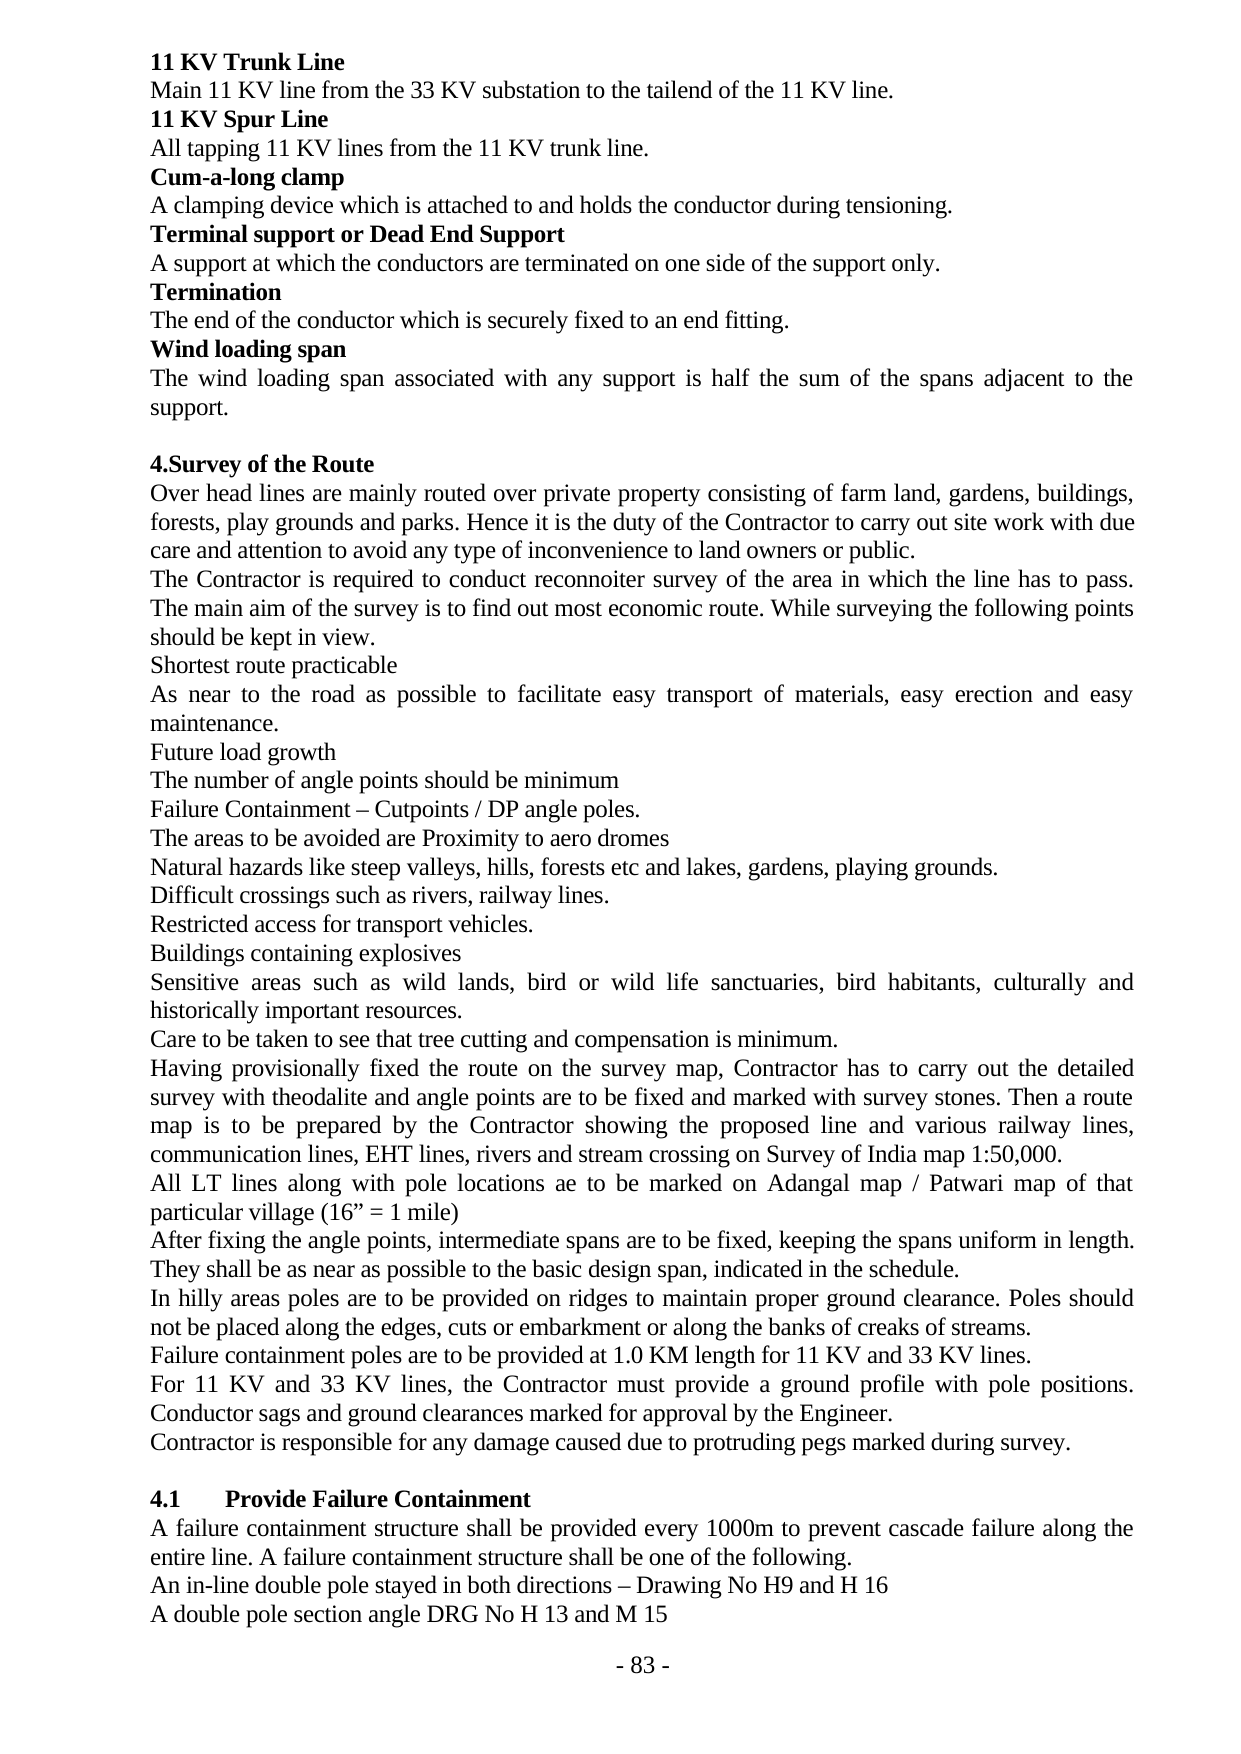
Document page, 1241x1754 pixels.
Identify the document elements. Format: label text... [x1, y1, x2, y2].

text Cum-a-long clamp [150, 162, 1135, 191]
text Contractor is responsible for any damage caused due to protruding pegs marked during survey. [150, 1427, 1135, 1456]
text A clamping device which is attached to and holds the conductor during tensioning. [150, 191, 1135, 219]
text A double pole section angle DRG No H 13 and M 15 [150, 1599, 1135, 1628]
text Buildings containing explosives [150, 938, 1135, 967]
text The wind loading span associated with any support is half the sum of the spans adjacent to the support. [150, 363, 1135, 421]
text The areas to be avoided are Proximity to aero dromes [37, 823, 1135, 852]
text Terminal support or Dead End Support [150, 219, 1135, 248]
text The number of angle points should be minimum [150, 766, 1135, 794]
text Main 11 KV line from the 33 KV substation to the tailend of the 11 KV line. [150, 76, 1135, 104]
text The end of the conductor which is securely fixed to an end fitting. [150, 306, 1135, 334]
text In hilly areas poles are to be provided on ridges to maintain proper ground clearance. Poles should not be placed along the edges, cuts or embarkment or along the banks of creaks of streams. [150, 1283, 1135, 1341]
text Having provisionally fixed the route on the survey map, Contractor has to carry out the detailed survey with theodalite and angle points are to be fixed and marked with survey stones. Then a route map is to be prepared by the Contractor showing the proposed line and various railway lines, communication lines, EHT lines, rivers and stream crossing on Survey of India map 1:50,000. [150, 1053, 1135, 1168]
text For 11 KV and 33 KV lines, the Contractor must provide a ground profile with pole positions. Conductor sags and ground clearances marked for approval by the Engineer. [150, 1369, 1135, 1427]
text All LT lines along with pole locations ae to be marked on Adangal map / Patwari map of that particular village (16” = 1 mile) [150, 1168, 1135, 1226]
text Wind loading span [150, 334, 1135, 363]
text Care to be taken to see that tree cutting and compensation is minimum. [150, 1024, 1135, 1053]
text Termination [150, 277, 1135, 306]
text Natural hazards like steep valleys, hills, forests etc and lakes, gardens, playing grounds. [150, 852, 1135, 881]
text An in-line double pole stayed in both directions – Drawing No H9 and H 16 [150, 1571, 1135, 1599]
text 4.1 Provide Failure Containment [150, 1484, 1135, 1513]
text As near to the road as possible to facilitate easy transport of materials, easy erection and easy maintenance. [112, 679, 1135, 737]
text The Contractor is required to conduct reconnoiter survey of the area in which the line has to pass. The main aim of the survey is to find out most economic route. While surveying the following points should be kept in view. [150, 564, 1135, 651]
text 11 KV Spur Line [150, 104, 1135, 133]
text Over head lines are mainly routed over private property consisting of farm land, gardens, buildings, forests, play grounds and parks. Hence it is the duty of the Contractor to carry out site work with due care and attention to avoid any type of inconvenience to land owners or public. [150, 478, 1135, 564]
text Restricted access for transport vehicles. [150, 909, 1135, 938]
text A support at which the conductors are terminated on one side of the support only. [150, 248, 1135, 277]
text After fixing the angle points, intermediate spans are to be fixed, keeping the spans uniform in length. They shall be as near as possible to the basic design span, indicated in the schedule. [150, 1226, 1135, 1283]
text 11 KV Trunk Line [150, 47, 1135, 76]
text All tapping 11 KV lines from the 11 KV trunk line. [150, 133, 1135, 162]
text Shortest route practicable [150, 651, 1135, 679]
text Failure Containment – Cutpoints / DP angle poles. [150, 794, 1135, 823]
text Difficult crossings such as rivers, railway lines. [150, 881, 1135, 909]
text Sensitive areas such as wild lands, bird or wild life sanctuaries, bird habitants, culturally and historically important resources. [150, 967, 1135, 1024]
text Future load growth [150, 737, 1135, 766]
text 4.Survey of the Route [150, 449, 1135, 478]
text A failure containment structure shall be provided every 1000m to prevent cascade failure along the entire line. A failure containment structure shall be one of the following. [150, 1513, 1135, 1571]
text Failure containment poles are to be provided at 1.0 KM length for 11 KV and 33 KV lines. [150, 1341, 1135, 1369]
